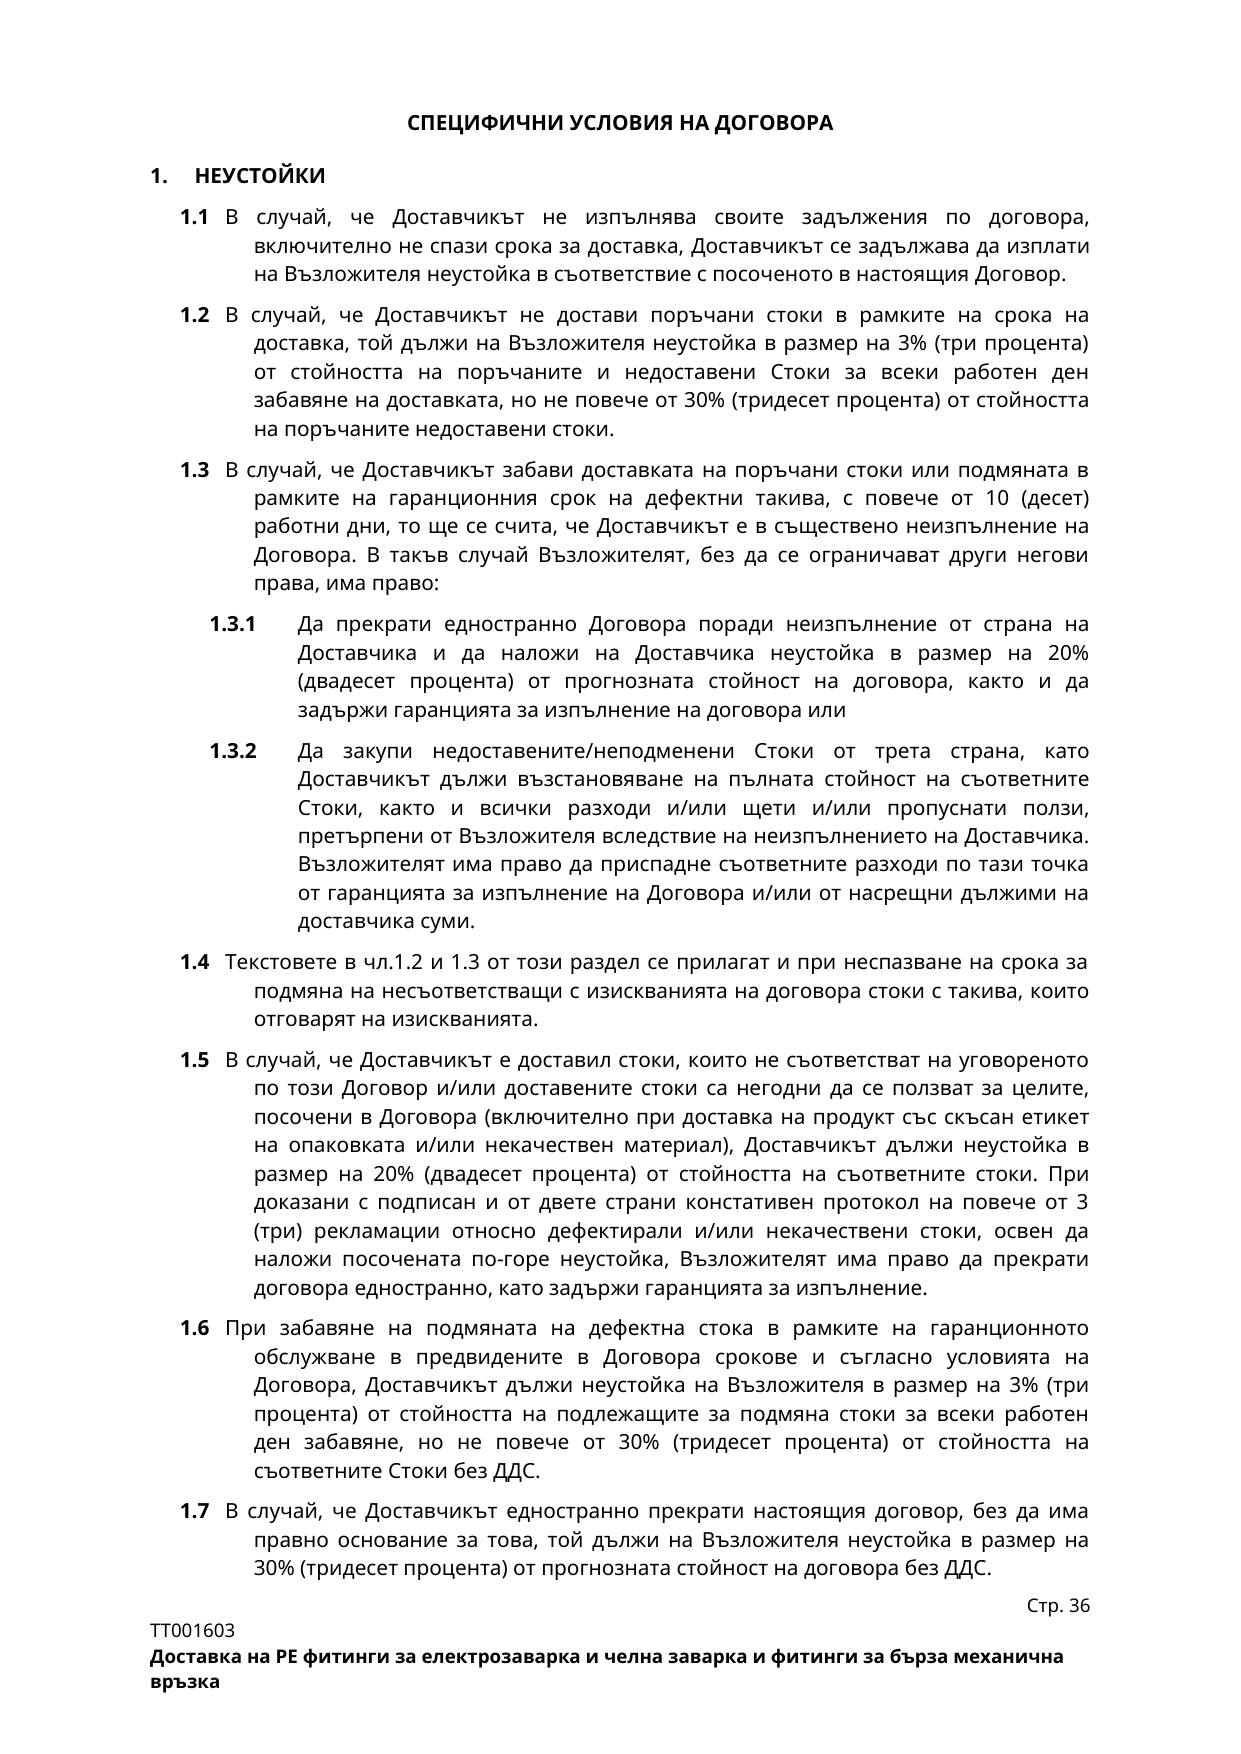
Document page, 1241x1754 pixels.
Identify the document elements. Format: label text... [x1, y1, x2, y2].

list В случай, че Доставчикът е доставил стоки, които не съответстват на уговореното по този Договор и/или доставените стоки са негодни да се ползват за целите, посочени в Договора (включително при доставка на продукт със скъсан етикет на опаковката и/или некачествен материал), Доставчикът дължи неустойка в размер на 20% (двадесет процента) от стойността на съответните стоки. При доказани с подписан и от двете страни констативен протокол на повече от 3 (три) рекламации относно дефектирали и/или некачествени стоки, освен да наложи посочената по-горе неустойка, Възложителят има право да прекрати договора едностранно, като задържи гаранцията за изпълнение. [179, 1045, 1090, 1301]
list В случай, че Доставчикът забави доставката на поръчани стоки или подмяната в рамките на гаранционния срок на дефектни такива, с повече от 10 (десет) работни дни, то ще се счита, че Доставчикът е в съществено неизпълнение на Договора. В такъв случай Възложителят, без да се ограничават други негови права, има право: [179, 455, 1090, 597]
list В случай, че Доставчикът едностранно прекрати настоящия договор, без да има правно основание за това, той дължи на Възложителя неустойка в размер на 30% (тридесет процента) от прогнозната стойност на договора без ДДС. [179, 1497, 1090, 1582]
list В случай, че Доставчикът не изпълнява своите задължения по договора, включително не спази срока за доставка, Доставчикът се задължава да изплати на Възложителя неустойка в съответствие с посоченото в настоящия Договор. [179, 202, 1090, 288]
list НЕУСТОЙКИ [150, 161, 1090, 190]
list При забавяне на подмяната на дефектна стока в рамките на гаранционното обслужване в предвидените в Договора срокове и съгласно условията на Договора, Доставчикът дължи неустойка на Възложителя в размер на 3% (три процента) от стойността на подлежащите за подмяна стоки за всеки работен ден забавяне, но не повече от 30% (тридесет процента) от стойността на съответните Стоки без ДДС. [179, 1313, 1090, 1484]
list Текстовете в чл.1.2 и 1.3 от този раздел се прилагат и при неспазване на срока за подмяна на несъответстващи с изискванията на договора стоки с такива, които отговарят на изискванията. [179, 947, 1090, 1033]
text СПЕЦИФИЧНИ УСЛОВИЯ НА ДОГОВОРА [150, 108, 1090, 136]
list Да прекрати едностранно Договора поради неизпълнение от страна на Доставчика и да наложи на Доставчика неустойка в размер на 20% (двадесет процента) от прогнозната стойност на договора, както и да задържи гаранцията за изпълнение на договора или [209, 609, 1090, 723]
list В случай, че Доставчикът не достави поръчани стоки в рамките на срока на доставка, той дължи на Възложителя неустойка в размер на 3% (три процента) от стойността на поръчаните и недоставени Стоки за всеки работен ден забавяне на доставката, но не повече от 30% (тридесет процента) от стойността на поръчаните недоставени стоки. [179, 300, 1090, 442]
list Да закупи недоставените/неподменени Стоки от трета страна, като Доставчикът дължи възстановяване на пълната стойност на съответните Стоки, както и всички разходи и/или щети и/или пропуснати ползи, претърпени от Възложителя вследствие на неизпълнението на Доставчика. Възложителят има право да приспадне съответните разходи по тази точка от гаранцията за изпълнение на Договора и/или от насрещни дължими на доставчика суми. [209, 736, 1090, 935]
